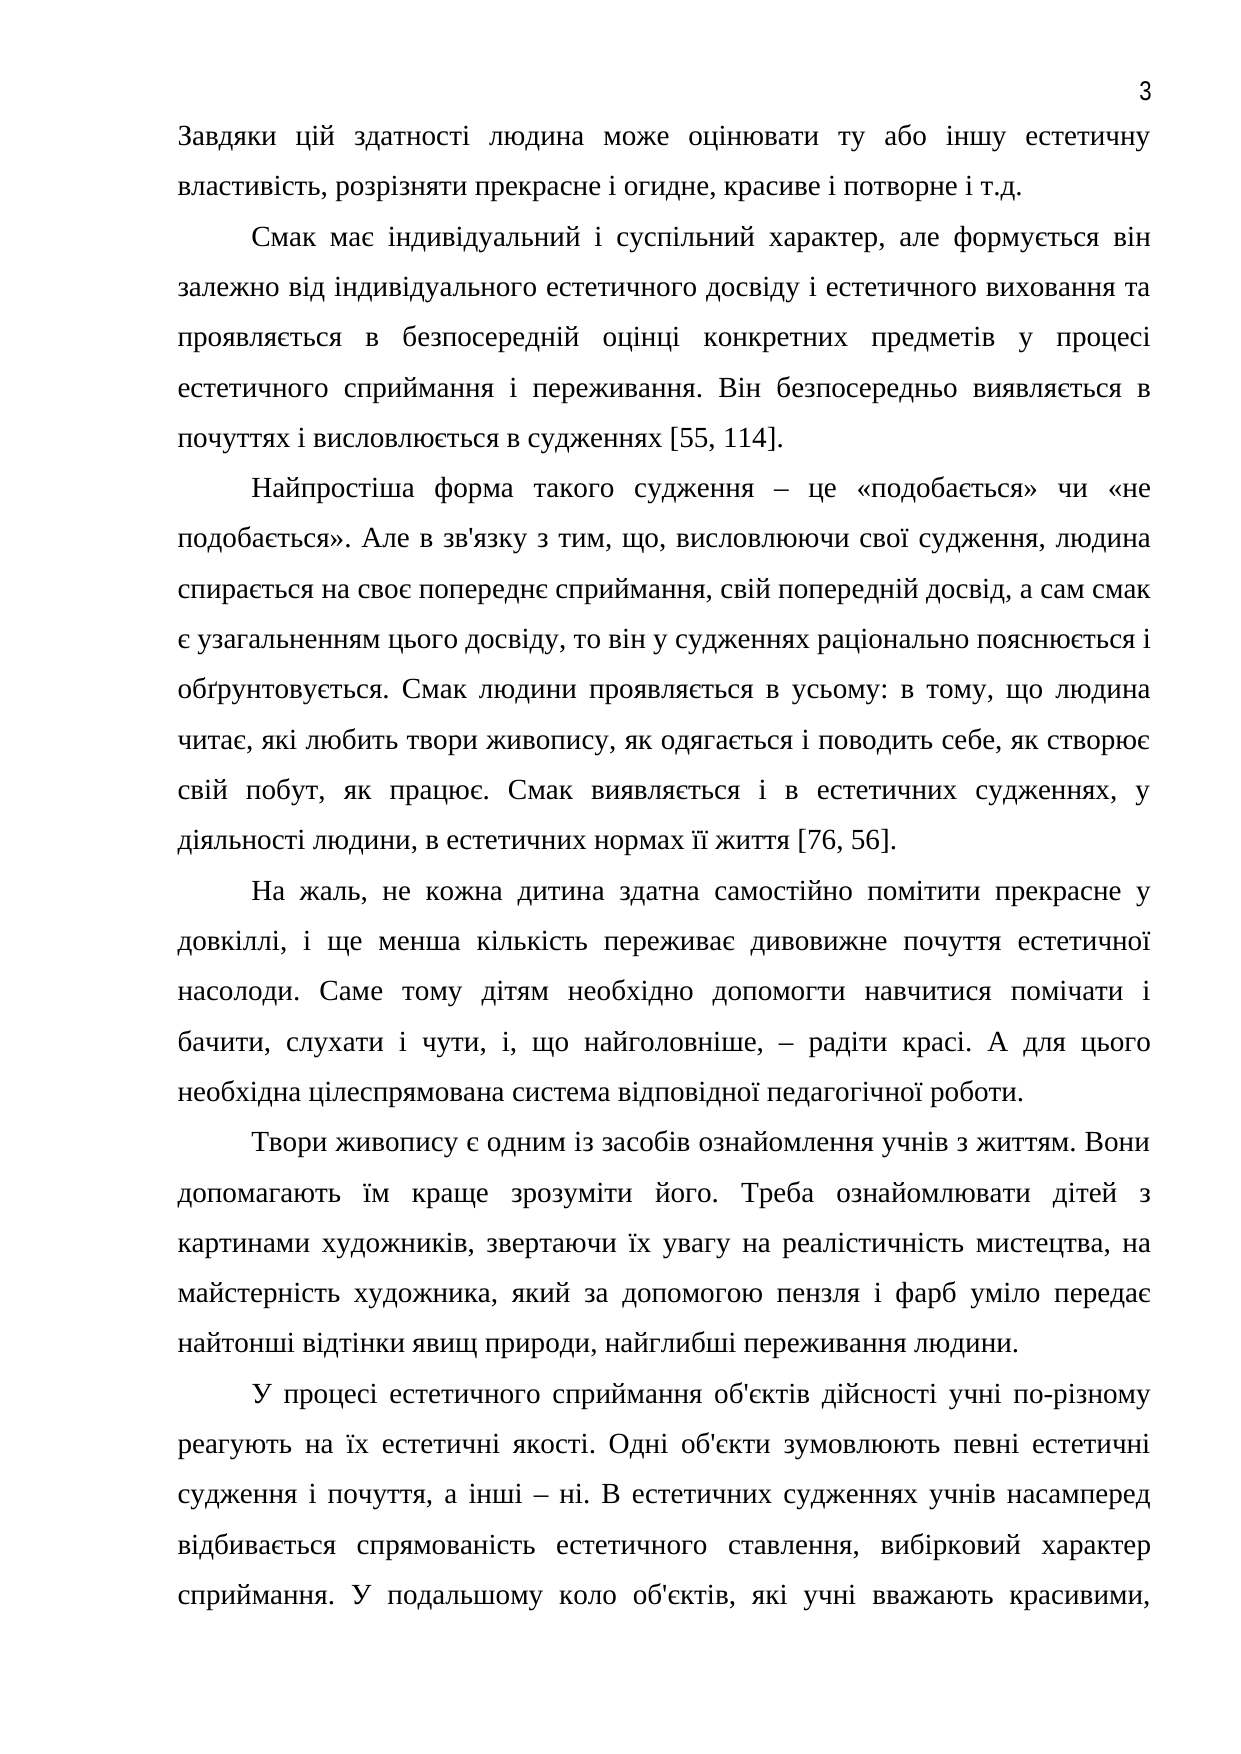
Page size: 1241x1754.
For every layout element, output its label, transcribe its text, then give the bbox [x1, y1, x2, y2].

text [177, 1376, 1152, 1611]
text Твори живопису є одним із засобів ознайомлення учнів з життям. Вони допомагають їм краще зрозуміти його. Треба ознайомлювати дітей з картинами художників, звертаючи їх увагу на реалістичність мистецтва, на майстерність художника, який за допомогою пензля і фарб уміло передає найтонші відтінки явищ природи, найглибші переживання людини. [177, 1124, 1152, 1359]
text Найпростіша форма такого судження – це «подобається» чи «не подобається». Але в зв'язку з тим, що, висловлюючи свої судження, людина спирається на своє попереднє сприймання, свій попередній досвід, а сам смак є узагальненням цього досвіду, то він у судженнях раціонально пояснюється і обґрунтовується. Смак людини проявляється в усьому: в тому, що людина читає, які любить твори живопису, як одягається і поводить себе, як створює свій побут, як працює. Смак виявляється і в естетичних судженнях, у діяльності людини, в естетичних нормах її життя [76, 56]. [177, 470, 1152, 856]
text Смак має індивідуальний і суспільний характер, але формується він залежно від індивідуального естетичного досвіду і естетичного виховання та проявляється в безпосередній оцінці конкретних предметів у процесі естетичного сприймання і переживання. Він безпосередньо виявляється в почуттях і висловлюється в судженнях [55, 114]. [177, 219, 1152, 453]
text На жаль, не кожна дитина здатна самостійно помітити прекрасне у довкіллі, і ще менша кількість переживає дивовижне почуття естетичної насолоди. Саме тому дітям необхідно допомогти навчитися помічати і бачити, слухати і чути, і, що найголовніше, – радіти красі. А для цього необхідна цілеспрямована система відповідної педагогічної роботи. [177, 873, 1152, 1108]
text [177, 118, 1152, 202]
